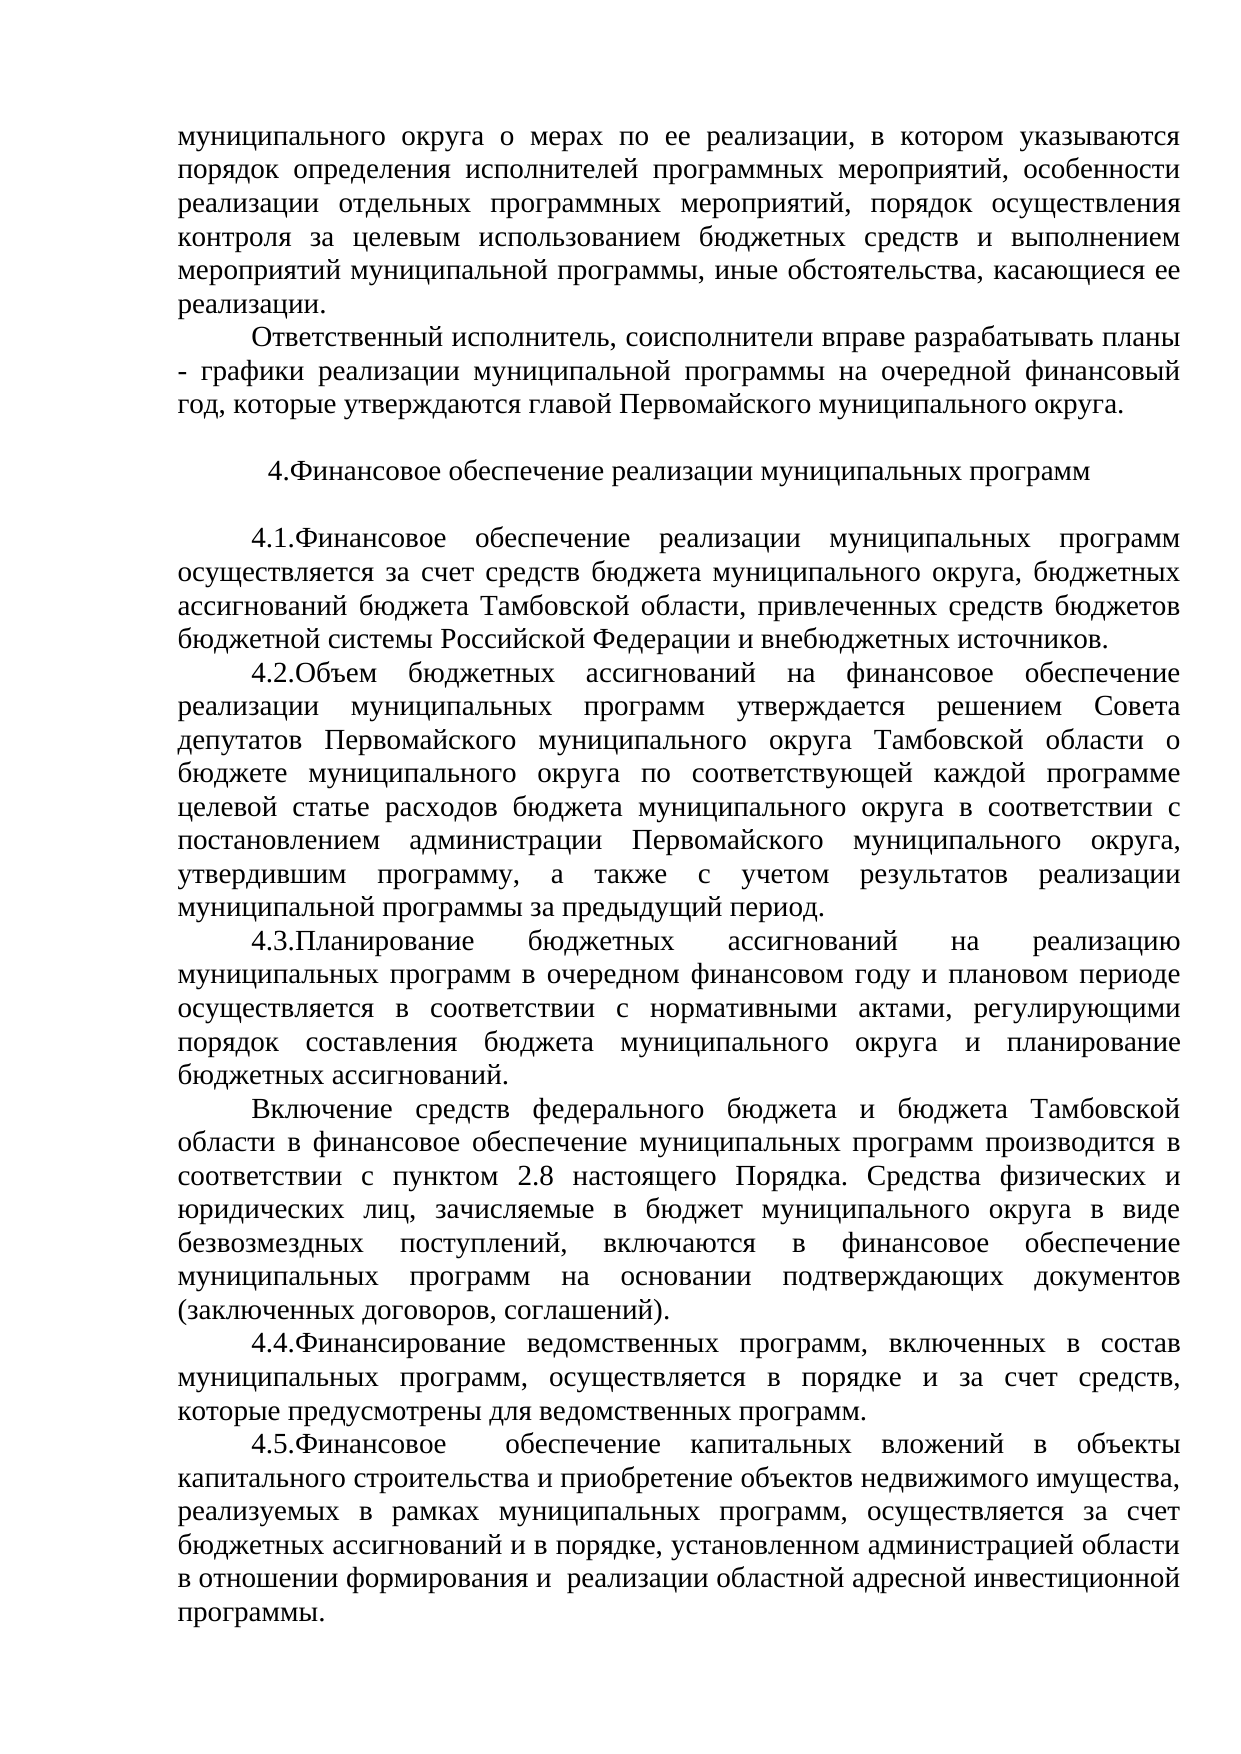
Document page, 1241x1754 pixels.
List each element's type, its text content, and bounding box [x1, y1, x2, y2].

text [177, 118, 1181, 319]
text Включение средств федерального бюджета и бюджета Тамбовской области в финансовое обеспечение муниципальных программ производится в соответствии с пунктом 2.8 настоящего Порядка. Средства физических и юридических лиц, зачисляемые в бюджет муниципального округа в виде безвозмездных поступлений, включаются в финансовое обеспечение муниципальных программ на основании подтверждающих документов (заключенных договоров, соглашений). [177, 1091, 1181, 1326]
text 4.4.Финансирование ведомственных программ, включенных в состав муниципальных программ, осуществляется в порядке и за счет средств, которые предусмотрены для ведомственных программ. [177, 1326, 1181, 1426]
text 4.5.Финансовое обеспечение капитальных вложений в объекты капитального строительства и приобретение объектов недвижимого имущества, реализуемых в рамках муниципальных программ, осуществляется за счет бюджетных ассигнований и в порядке, установленном администрацией области в отношении формирования и реализации областной адресной инвестиционной программы. [177, 1426, 1181, 1627]
text Ответственный исполнитель, соисполнители вправе разрабатывать планы - графики реализации муниципальной программы на очередной финансовый год, которые утверждаются главой Первомайского муниципального округа. [177, 319, 1181, 420]
text 4.3.Планирование бюджетных ассигнований на реализацию муниципальных программ в очередном финансовом году и плановом периоде осуществляется в соответствии с нормативными актами, регулирующими порядок составления бюджета муниципального округа и планирование бюджетных ассигнований. [177, 923, 1181, 1091]
text 4.Финансовое обеспечение реализации муниципальных программ [177, 453, 1181, 487]
text 4.1.Финансовое обеспечение реализации муниципальных программ осуществляется за счет средств бюджета муниципального округа, бюджетных ассигнований бюджета Тамбовской области, привлеченных средств бюджетов бюджетной системы Российской Федерации и внебюджетных источников. [177, 521, 1181, 655]
text 4.2.Объем бюджетных ассигнований на финансовое обеспечение реализации муниципальных программ утверждается решением Совета депутатов Первомайского муниципального округа Тамбовской области о бюджете муниципального округа по соответствующей каждой программе целевой статье расходов бюджета муниципального округа в соответствии с постановлением администрации Первомайского муниципального округа, утвердившим программу, а также с учетом результатов реализации муниципальной программы за предыдущий период. [177, 655, 1181, 923]
